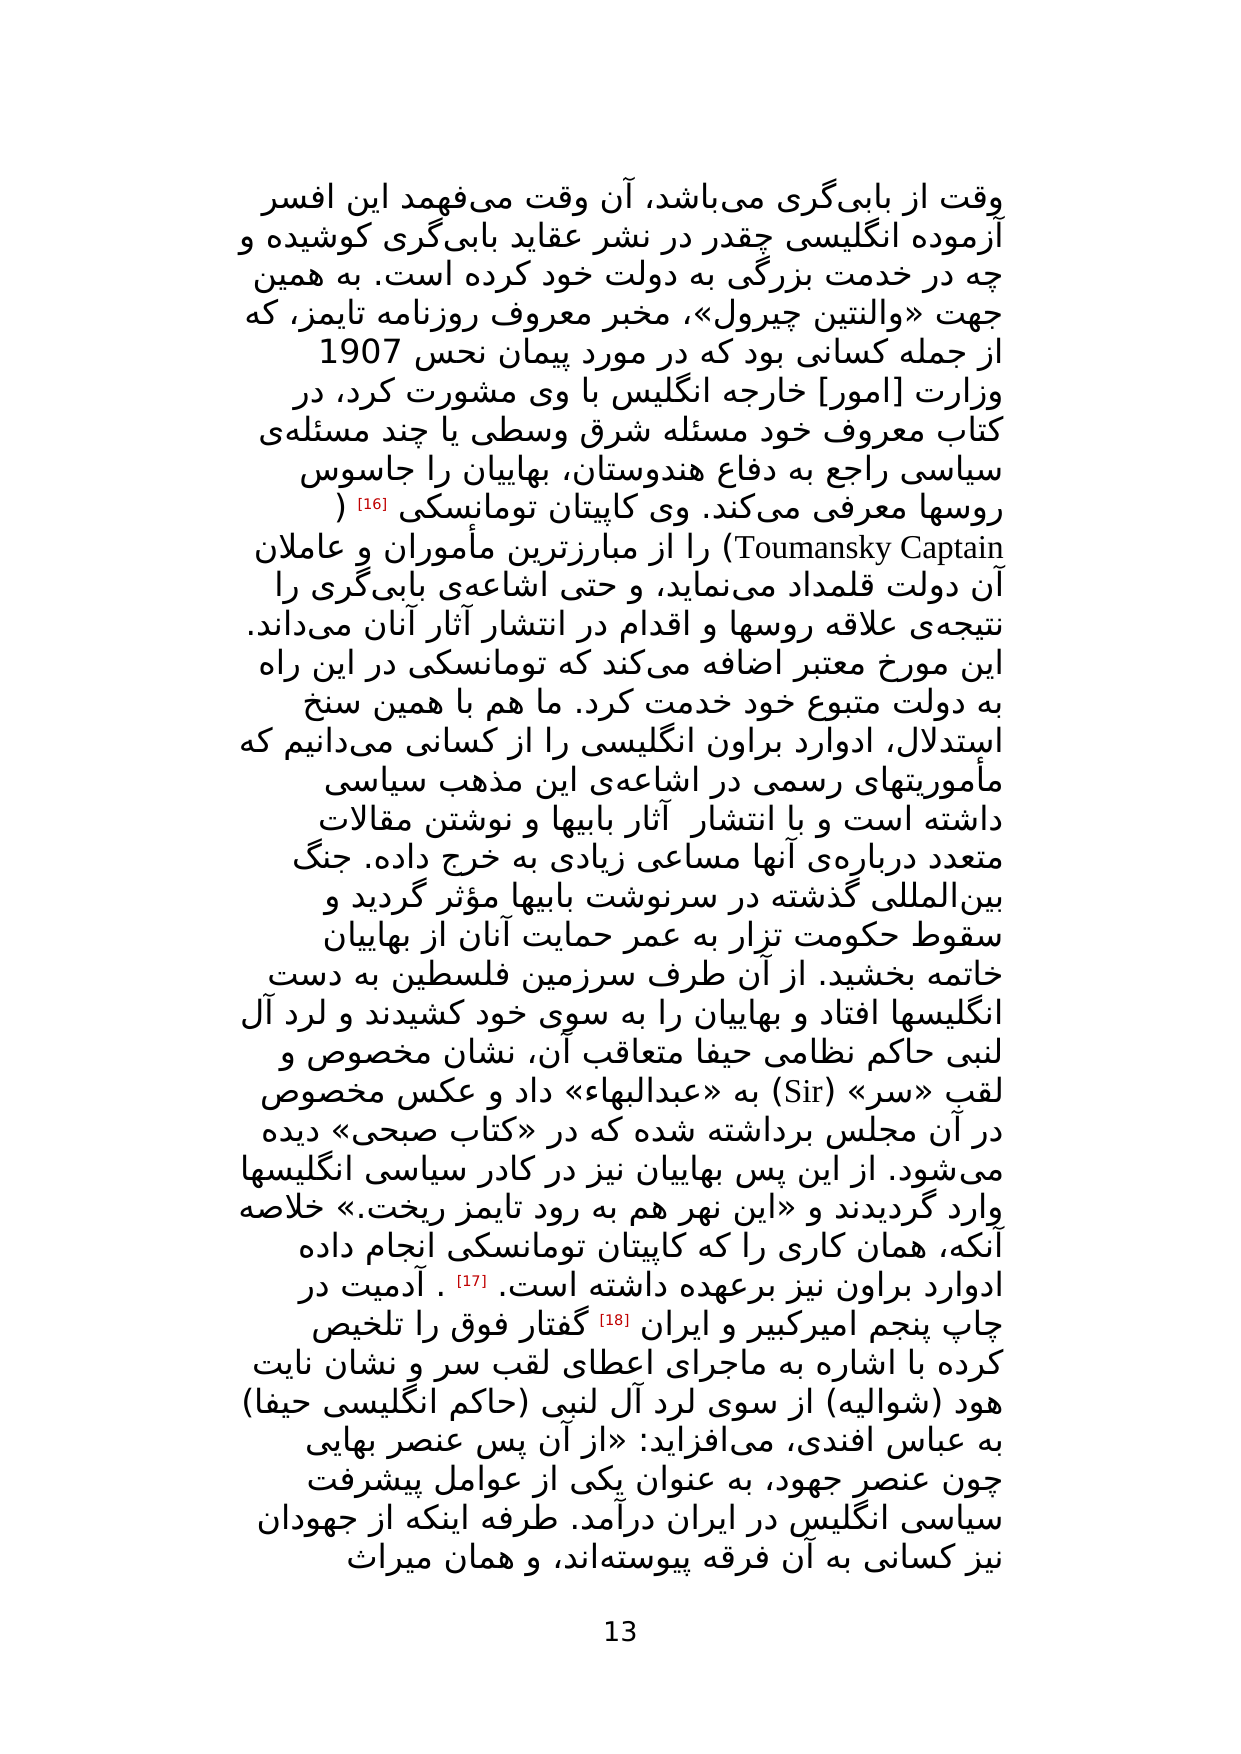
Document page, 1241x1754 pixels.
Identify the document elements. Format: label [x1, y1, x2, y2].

text [236, 177, 1004, 1576]
